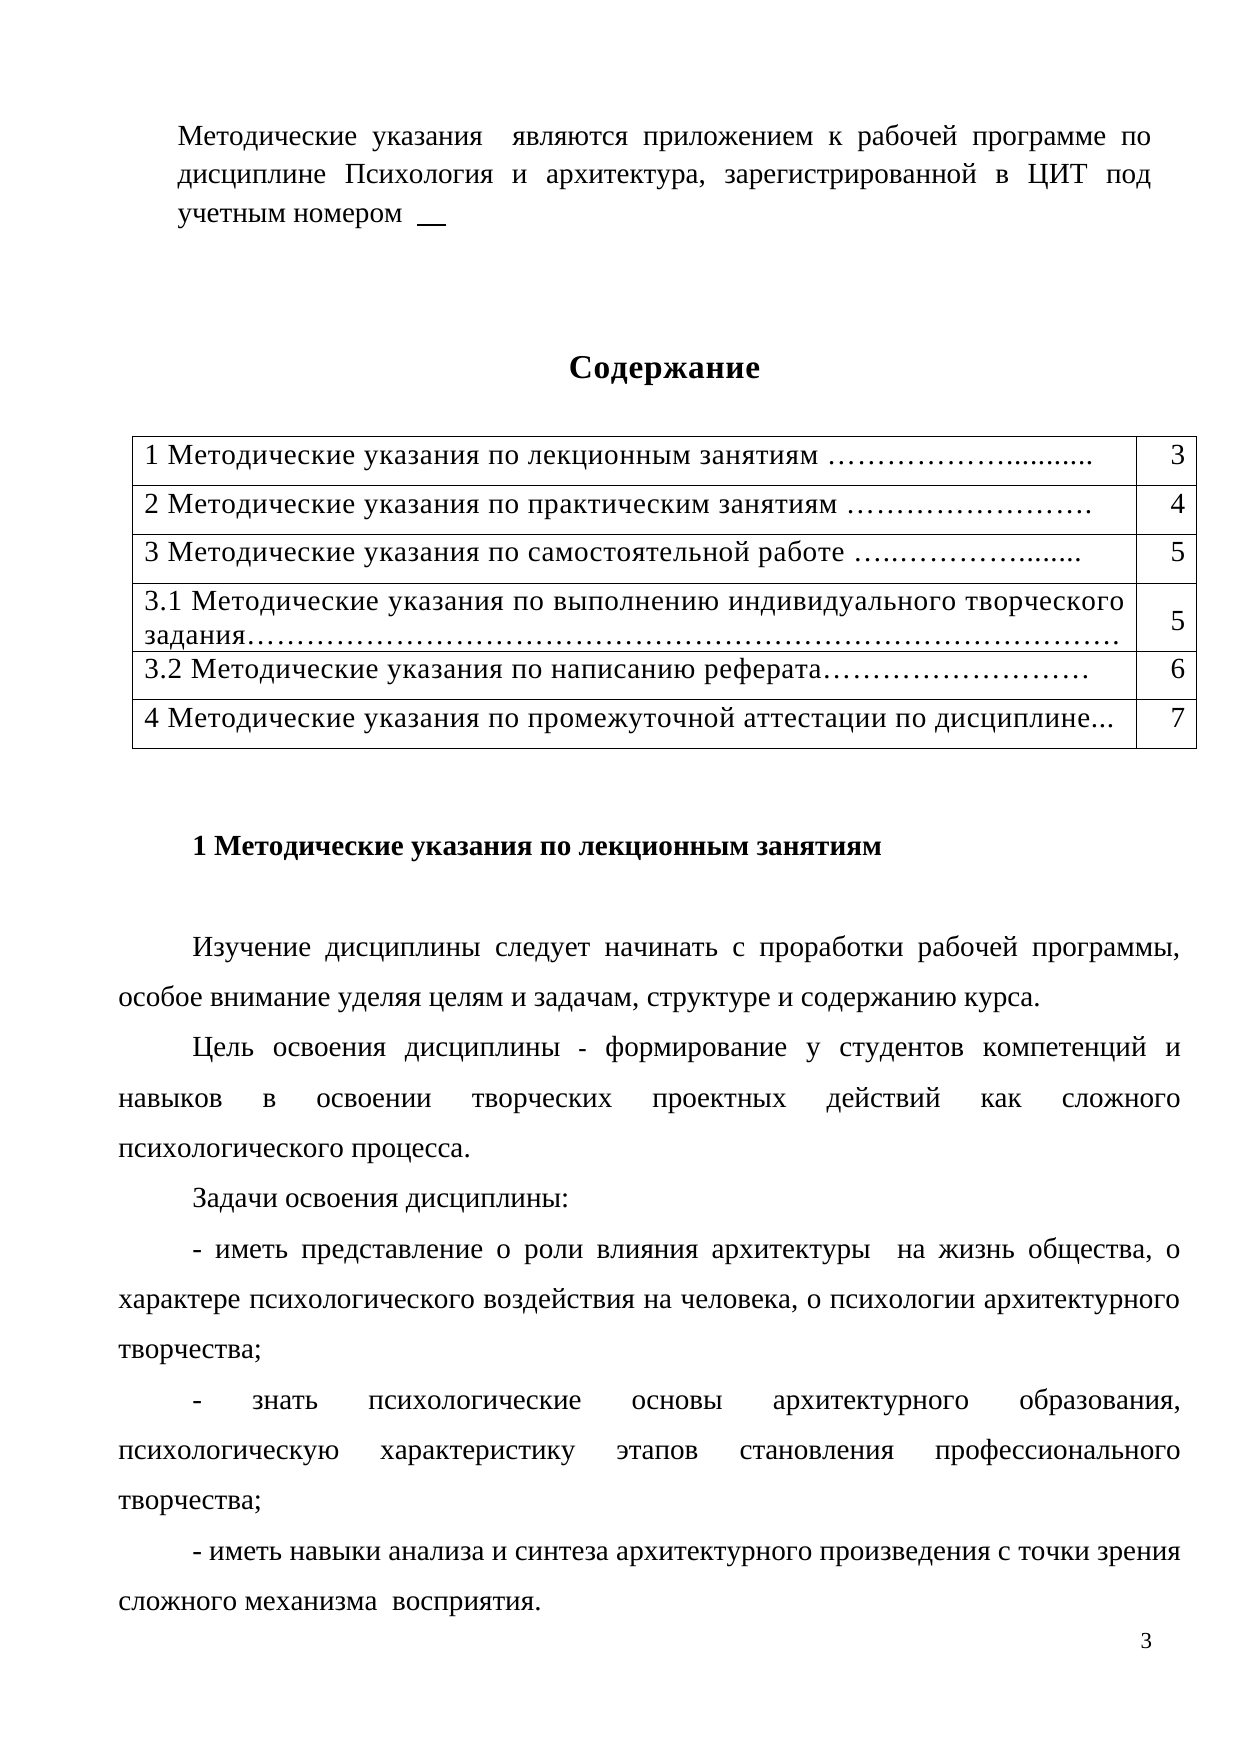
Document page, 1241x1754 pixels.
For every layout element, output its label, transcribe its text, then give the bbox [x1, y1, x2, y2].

table_header 1 Методические указания по лекционным занятиям ………………........... [133, 437, 1136, 485]
text - иметь представление о роли влияния архитектуры на жизнь общества, о характере психологического воздействия на человека, о психологии архитектурного творчества; [118, 1231, 1181, 1365]
text Цель освоения дисциплины - формирование у студентов компетенций и навыков в освоении творческих проектных действий как сложного психологического процесса. [118, 1029, 1181, 1164]
text Изучение дисциплины следует начинать с проработки рабочей программы, особое внимание уделяя целям и задачам, структуре и содержанию курса. [118, 929, 1181, 1013]
text 1 Методические указания по лекционным занятиям [118, 828, 1181, 862]
table_cell 4 [1137, 486, 1196, 533]
table_cell 4 Методические указания по промежуточной аттестации по дисциплине... [133, 700, 1136, 748]
table_cell 5 [1137, 535, 1196, 582]
table_cell 3 Методические указания по самостоятельной работе …..…………........ [133, 535, 1136, 582]
table_cell 3.1 Методические указания по выполнению индивидуального творческого задания……………………………………………………………………………. [133, 584, 1136, 651]
text Задачи освоения дисциплины: [118, 1181, 1181, 1214]
table_cell 7 [1137, 700, 1196, 748]
table_cell 3.2 Методические указания по написанию реферата……………………… [133, 652, 1136, 699]
table_cell 2 Методические указания по практическим занятиям ……………………. [133, 486, 1136, 533]
text Методические указания являются приложением к рабочей программе по дисциплине Психология и архитектура, зарегистрированной в ЦИТ под учетным номером [177, 118, 1152, 229]
text - иметь навыки анализа и синтеза архитектурного произведения с точки зрения сложного механизма восприятия. [118, 1533, 1181, 1617]
text - знать психологические основы архитектурного образования, психологическую характеристику этапов становления профессионального творчества; [118, 1382, 1181, 1516]
table_header 3 [1137, 437, 1196, 485]
text Содержание [177, 347, 1152, 386]
table_cell 5 [1137, 584, 1196, 651]
table_cell 6 [1137, 652, 1196, 699]
